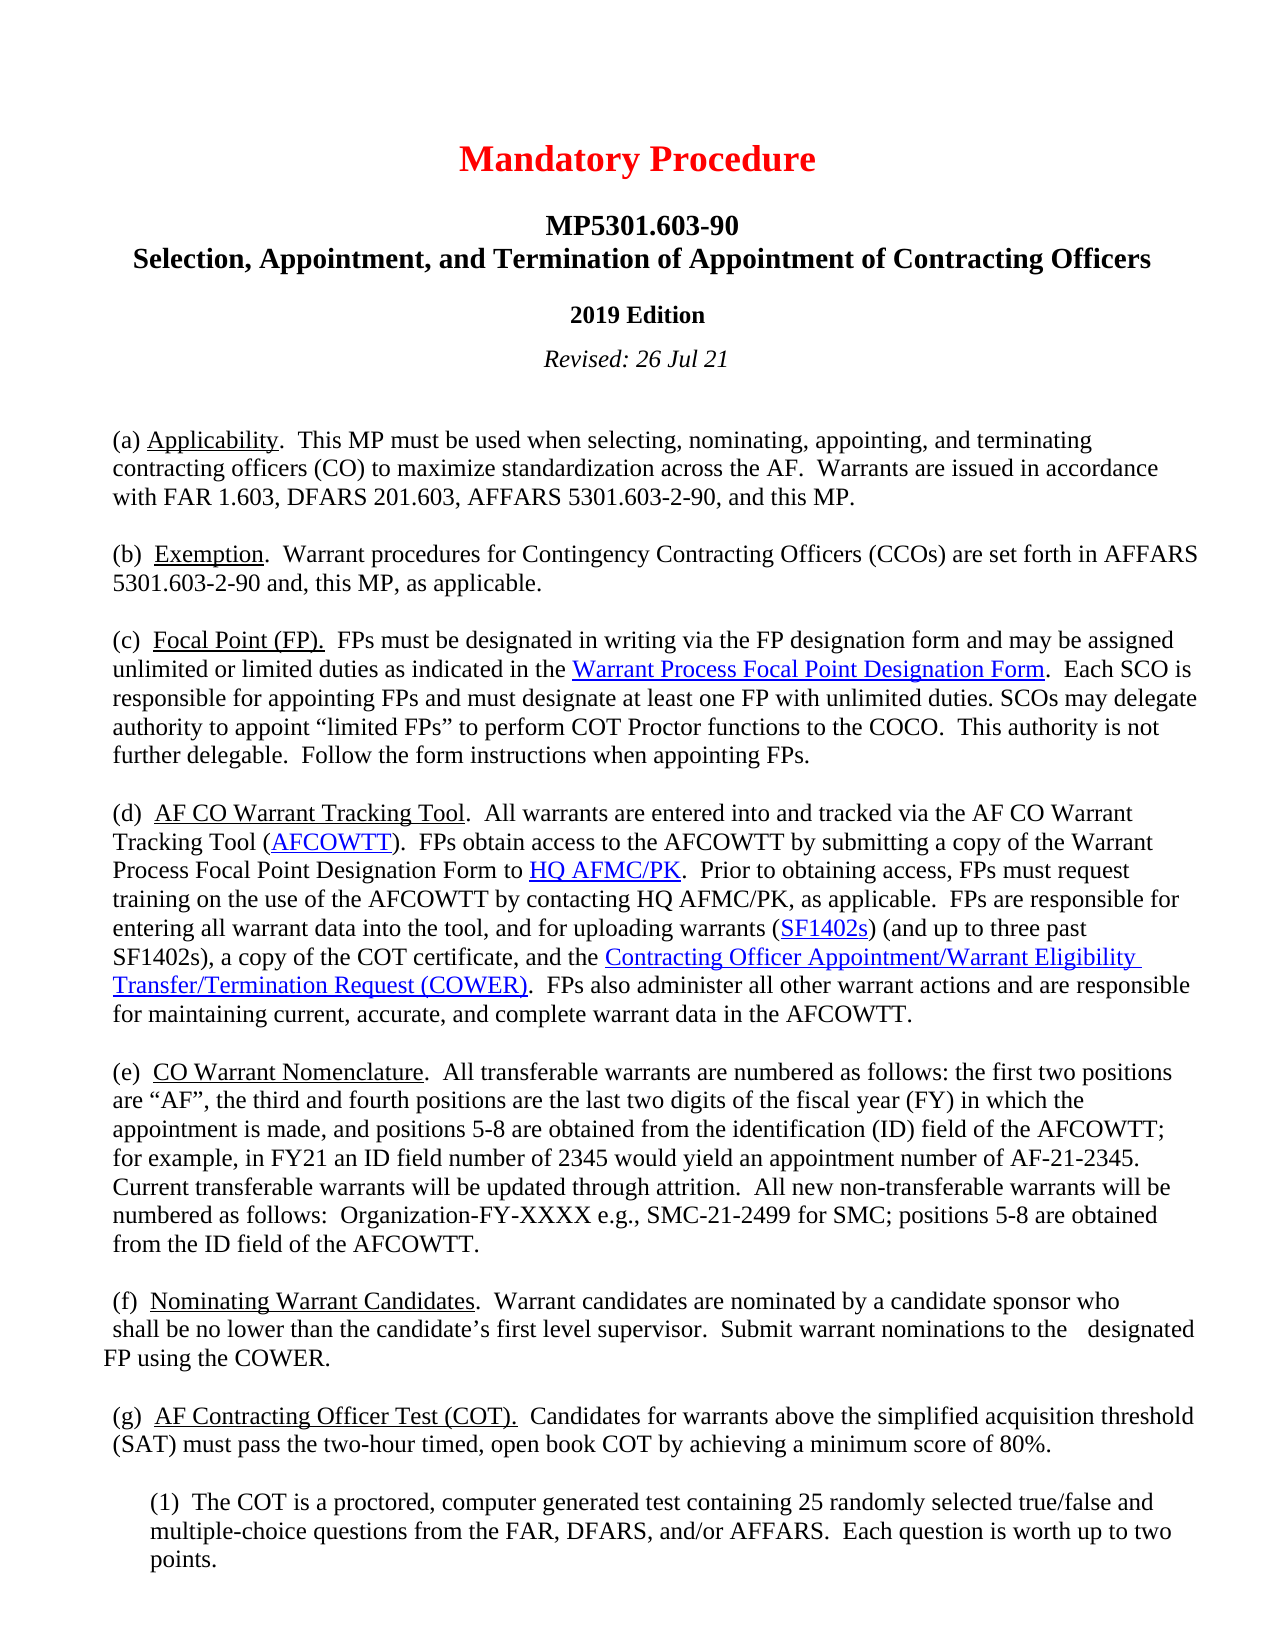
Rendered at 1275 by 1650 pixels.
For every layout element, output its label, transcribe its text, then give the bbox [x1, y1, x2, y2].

text (c) Focal Point (FP). FPs must be designated in writing via the FP designation form and may be assigned unlimited or limited duties as indicated in the Warrant Process Focal Point Designation Form. Each SCO is responsible for appointing FPs and must designate at least one FP with unlimited duties. SCOs may delegate authority to appoint “limited FPs” to perform COT Proctor functions to the COCO. This authority is not further delegable. Follow the form instructions when appointing FPs. [112, 625, 1200, 769]
text MP5301.603-90 Selection, Appointment, and Termination of Appointment of Contracting Officers [37, 208, 1247, 275]
text Revised: 26 Jul 21 [75, 344, 1200, 372]
text (g) AF Contracting Officer Test (COT). Candidates for warrants above the simplified acquisition threshold (SAT) must pass the two-hour timed, open book COT by achieving a minimum score of 80%. [112, 1401, 1200, 1458]
text (b) Exemption. Warrant procedures for Contingency Contracting Officers (CCOs) are set forth in AFFARS 5301.603-2-90 and, this MP, as applicable. [112, 539, 1200, 597]
text (1) The COT is a proctored, computer generated test containing 25 randomly selected true/false and multiple-choice questions from the FAR, DFARS, and/or AFFARS. Each question is worth up to two points. [150, 1487, 1200, 1573]
text (f) Nominating Warrant Candidates. Warrant candidates are nominated by a candidate sponsor who shall be no lower than the candidate’s first level supervisor. Submit warrant nominations to the designated FP using the COWER. [103, 1286, 1200, 1372]
text (e) CO Warrant Nomenclature. All transferable warrants are numbered as follows: the first two positions are “AF”, the third and fourth positions are the last two digits of the fiscal year (FY) in which the appointment is made, and positions 5-8 are obtained from the identification (ID) field of the AFCOWTT; for example, in FY21 an ID field number of 2345 would yield an appointment number of AF-21-2345. Current transferable warrants will be updated through attrition. All new non-transferable warrants will be numbered as follows: Organization-FY-XXXX e.g., SMC-21-2499 for SMC; positions 5-8 are obtained from the ID field of the AFCOWTT. [112, 1057, 1200, 1258]
text SF1402s), a copy of the COT certificate, and the Contracting Officer Appointment/Warrant Eligibility Transfer/Termination Request (COWER). FPs also administer all other warrant actions and are responsible for maintaining current, accurate, and complete warrant data in the AFCOWTT. [112, 942, 1200, 1028]
text Mandatory Procedure [75, 136, 1200, 179]
text 2019 Edition [75, 300, 1200, 329]
text (a) Applicability. This MP must be used when selecting, nominating, appointing, and terminating contracting officers (CO) to maximize standardization across the AF. Warrants are issued in accordance with FAR 1.603, DFARS 201.603, AFFARS 5301.603-2-90, and this MP. [112, 425, 1200, 539]
text (d) AF CO Warrant Tracking Tool. All warrants are entered into and tracked via the AF CO Warrant Tracking Tool (AFCOWTT). FPs obtain access to the AFCOWTT by submitting a copy of the Warrant Process Focal Point Designation Form to HQ AFMC/PK. Prior to obtaining access, FPs must request training on the use of the AFCOWTT by contacting HQ AFMC/PK, as applicable. FPs are responsible for entering all warrant data into the tool, and for uploading warrants (SF1402s) (and up to three past [112, 798, 1200, 942]
